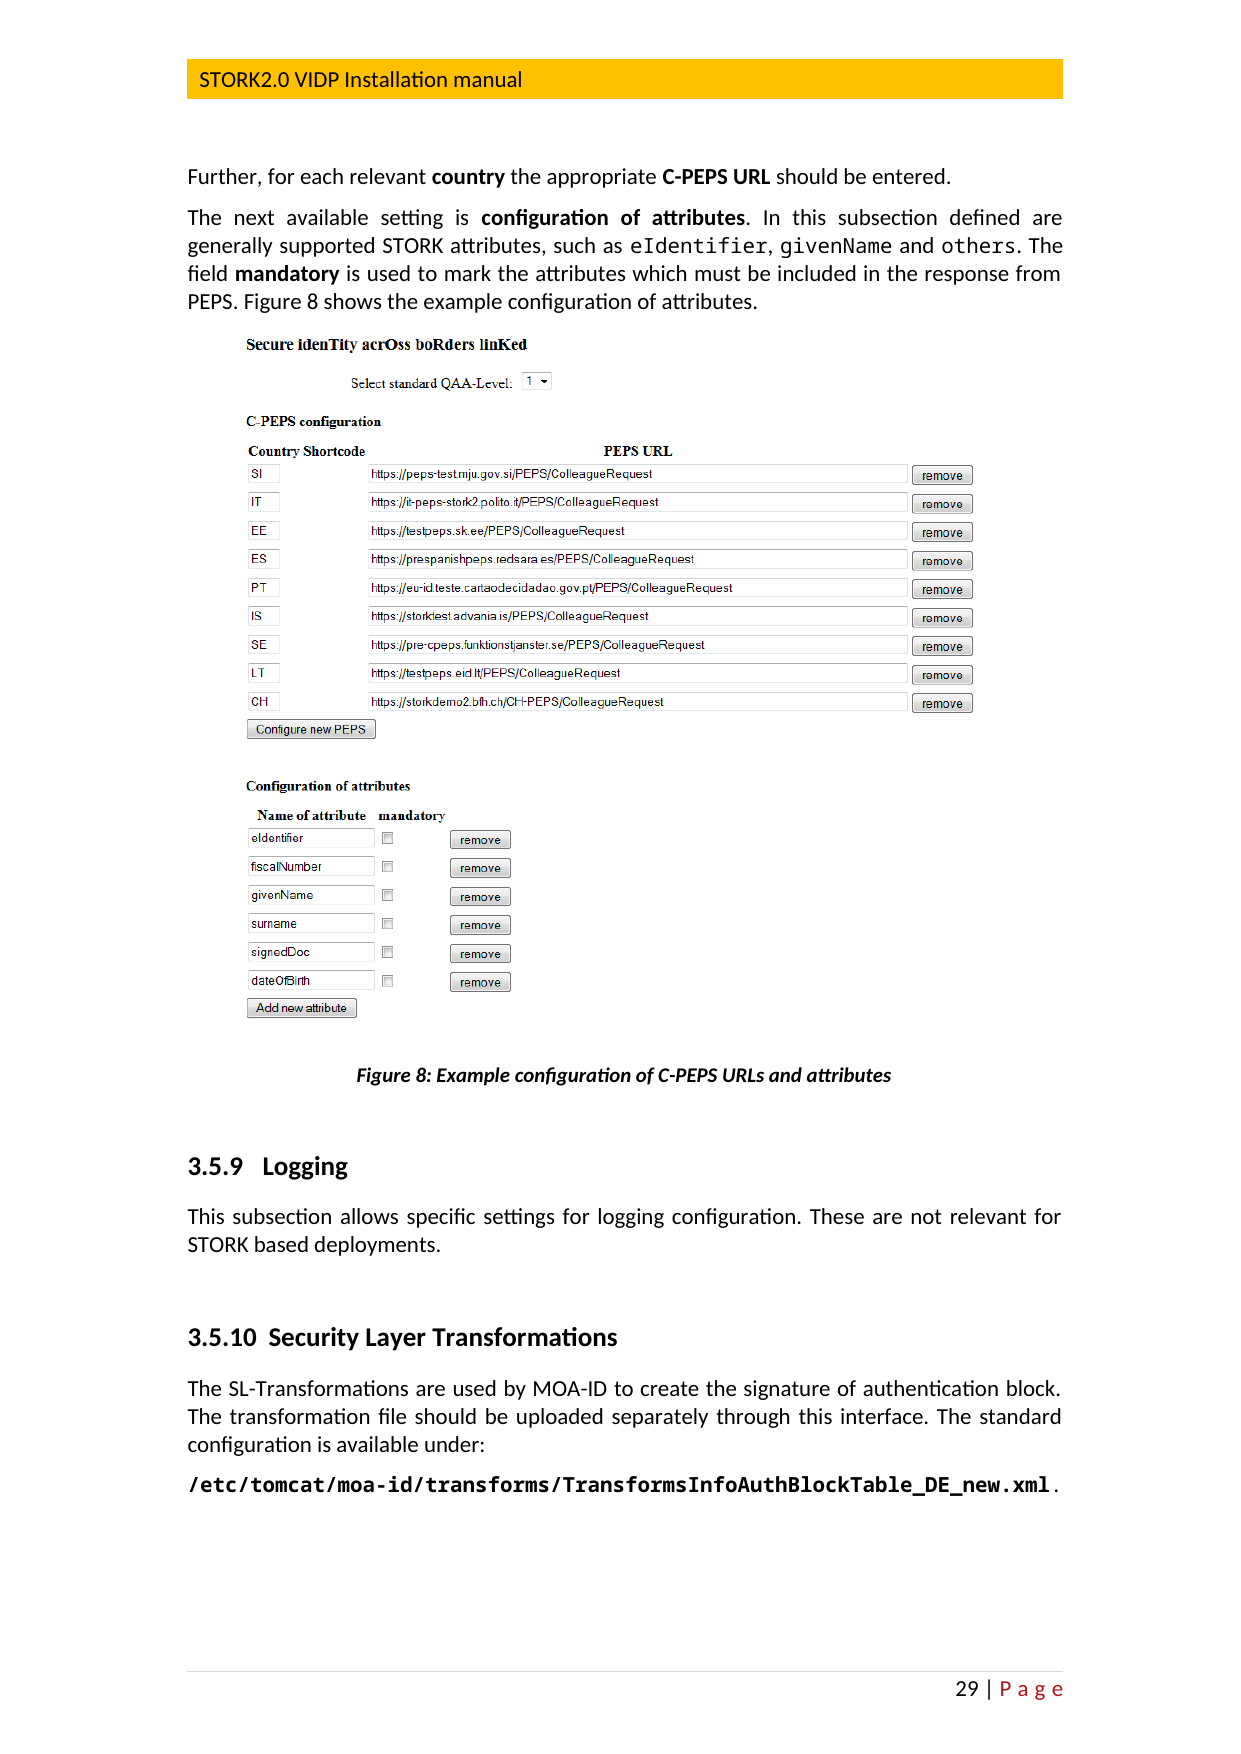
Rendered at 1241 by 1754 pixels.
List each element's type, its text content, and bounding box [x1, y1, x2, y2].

text This subsection allows specific settings for logging configuration. These are not relevant for STORK based deployments. [187, 1202, 1063, 1258]
subtitle Security Layer Transformations [187, 1320, 1063, 1353]
text Figure 8: Example configuration of C-PEPS URLs and attributes [187, 1062, 1063, 1087]
text Further, for each relevant country the appropriate C-PEPS URL should be entered. [187, 162, 1063, 190]
subtitle Logging [187, 1149, 1063, 1182]
text The next available setting is configuration of attributes. In this subsection defined are generally supported STORK attributes, such as eIdentifier, givenName and others. The field mandatory is used to mark the attributes which must be included in the response from PEPS. Figure 8 shows the example configuration of attributes. [187, 203, 1063, 315]
text The SL-Transformations are used by MOA-ID to create the signature of authentication block. The transformation file should be uploaded separately through this interface. The standard configuration is available under: [187, 1374, 1063, 1458]
text /etc/tomcat/moa-id/transforms/TransformsInfoAuthBlockTable_DE_new.xml. [187, 1470, 1063, 1499]
picture [187, 327, 1016, 1050]
